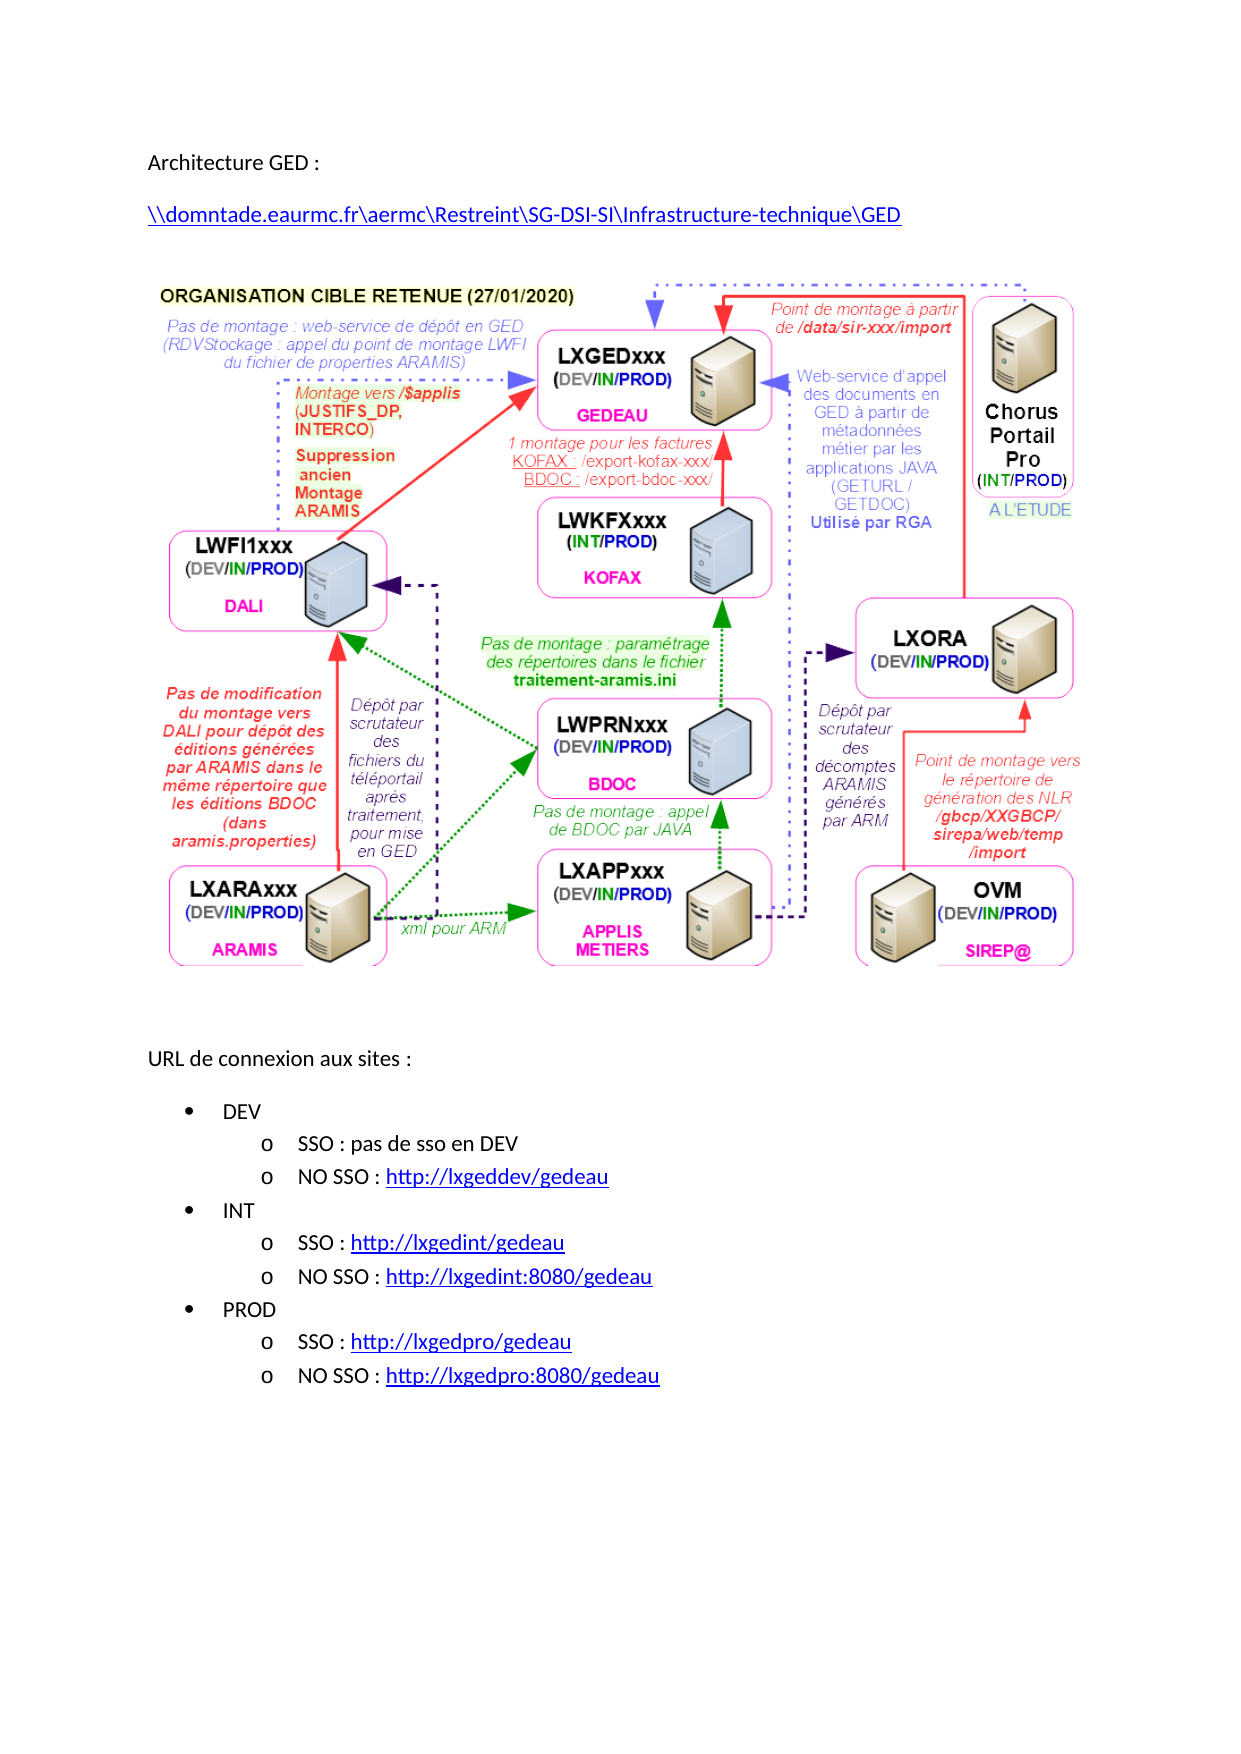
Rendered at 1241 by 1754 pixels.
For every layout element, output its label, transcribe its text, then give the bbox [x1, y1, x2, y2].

list INT [185, 1196, 1093, 1224]
list NO SSO : http://lxgeddev/gedeau [260, 1162, 1093, 1192]
text URL de connexion aux sites : [148, 1044, 1093, 1072]
text \\domntade.eaurmc.fr\aermc\Restreint\SG-DSI-SI\Infrastructure-technique\GED [148, 201, 1093, 229]
list SSO : pas de sso en DEV [260, 1129, 1093, 1158]
list NO SSO : http://lxgedint:8080/gedeau [260, 1262, 1093, 1291]
list SSO : http://lxgedpro/gedeau [260, 1327, 1093, 1357]
list SSO : http://lxgedint/gedeau [260, 1228, 1093, 1257]
list NO SSO : http://lxgedpro:8080/gedeau [260, 1361, 1093, 1390]
list DEV [185, 1097, 1093, 1125]
text Architecture GED : [148, 148, 1093, 176]
list PROD [185, 1295, 1093, 1323]
picture [152, 281, 1089, 966]
